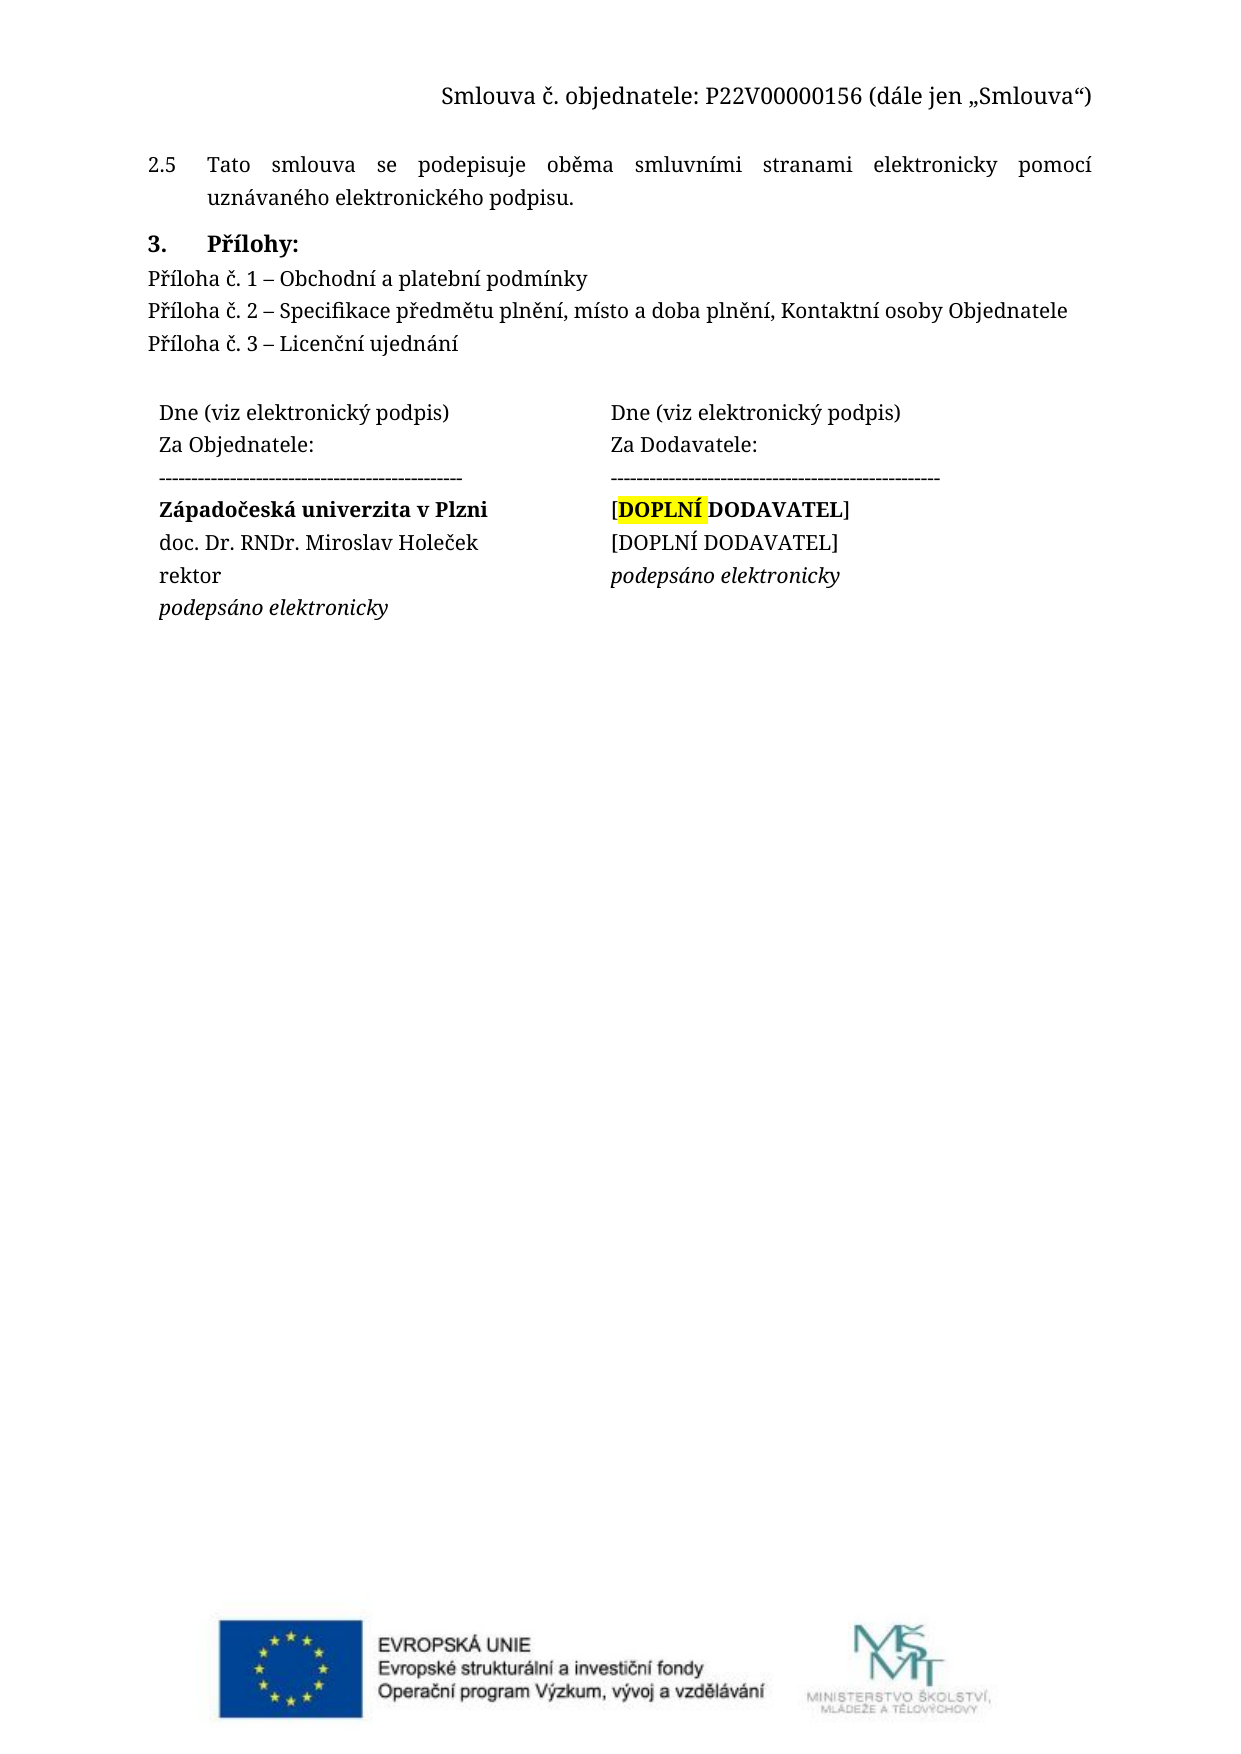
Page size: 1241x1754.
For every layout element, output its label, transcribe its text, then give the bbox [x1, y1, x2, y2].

list Přílohy: [148, 228, 1092, 259]
table_header Dne (viz elektronický podpis) Za Dodavatele: --------------------------------------------------- [DOPLNÍ DODAVATEL] [DOPLNÍ DODAVATEL] podepsáno elektronicky [599, 398, 1051, 626]
text Příloha č. 1 – Obchodní a platební podmínky [148, 264, 1092, 292]
text Příloha č. 2 – Specifikace předmětu plnění, místo a doba plnění, Kontaktní osoby Objednatele [148, 297, 1092, 325]
list Tato smlouva se podepisuje oběma smluvními stranami elektronicky pomocí uznávaného elektronického podpisu. [148, 150, 1092, 211]
table_header Dne (viz elektronický podpis) Za Objednatele: ----------------------------------------------- Západočeská univerzita v Plzni doc. Dr. RNDr. Miroslav Holeček rektor podepsáno elektronicky [148, 398, 599, 626]
picture [147, 1572, 1068, 1754]
text Příloha č. 3 – Licenční ujednání [148, 329, 1092, 358]
